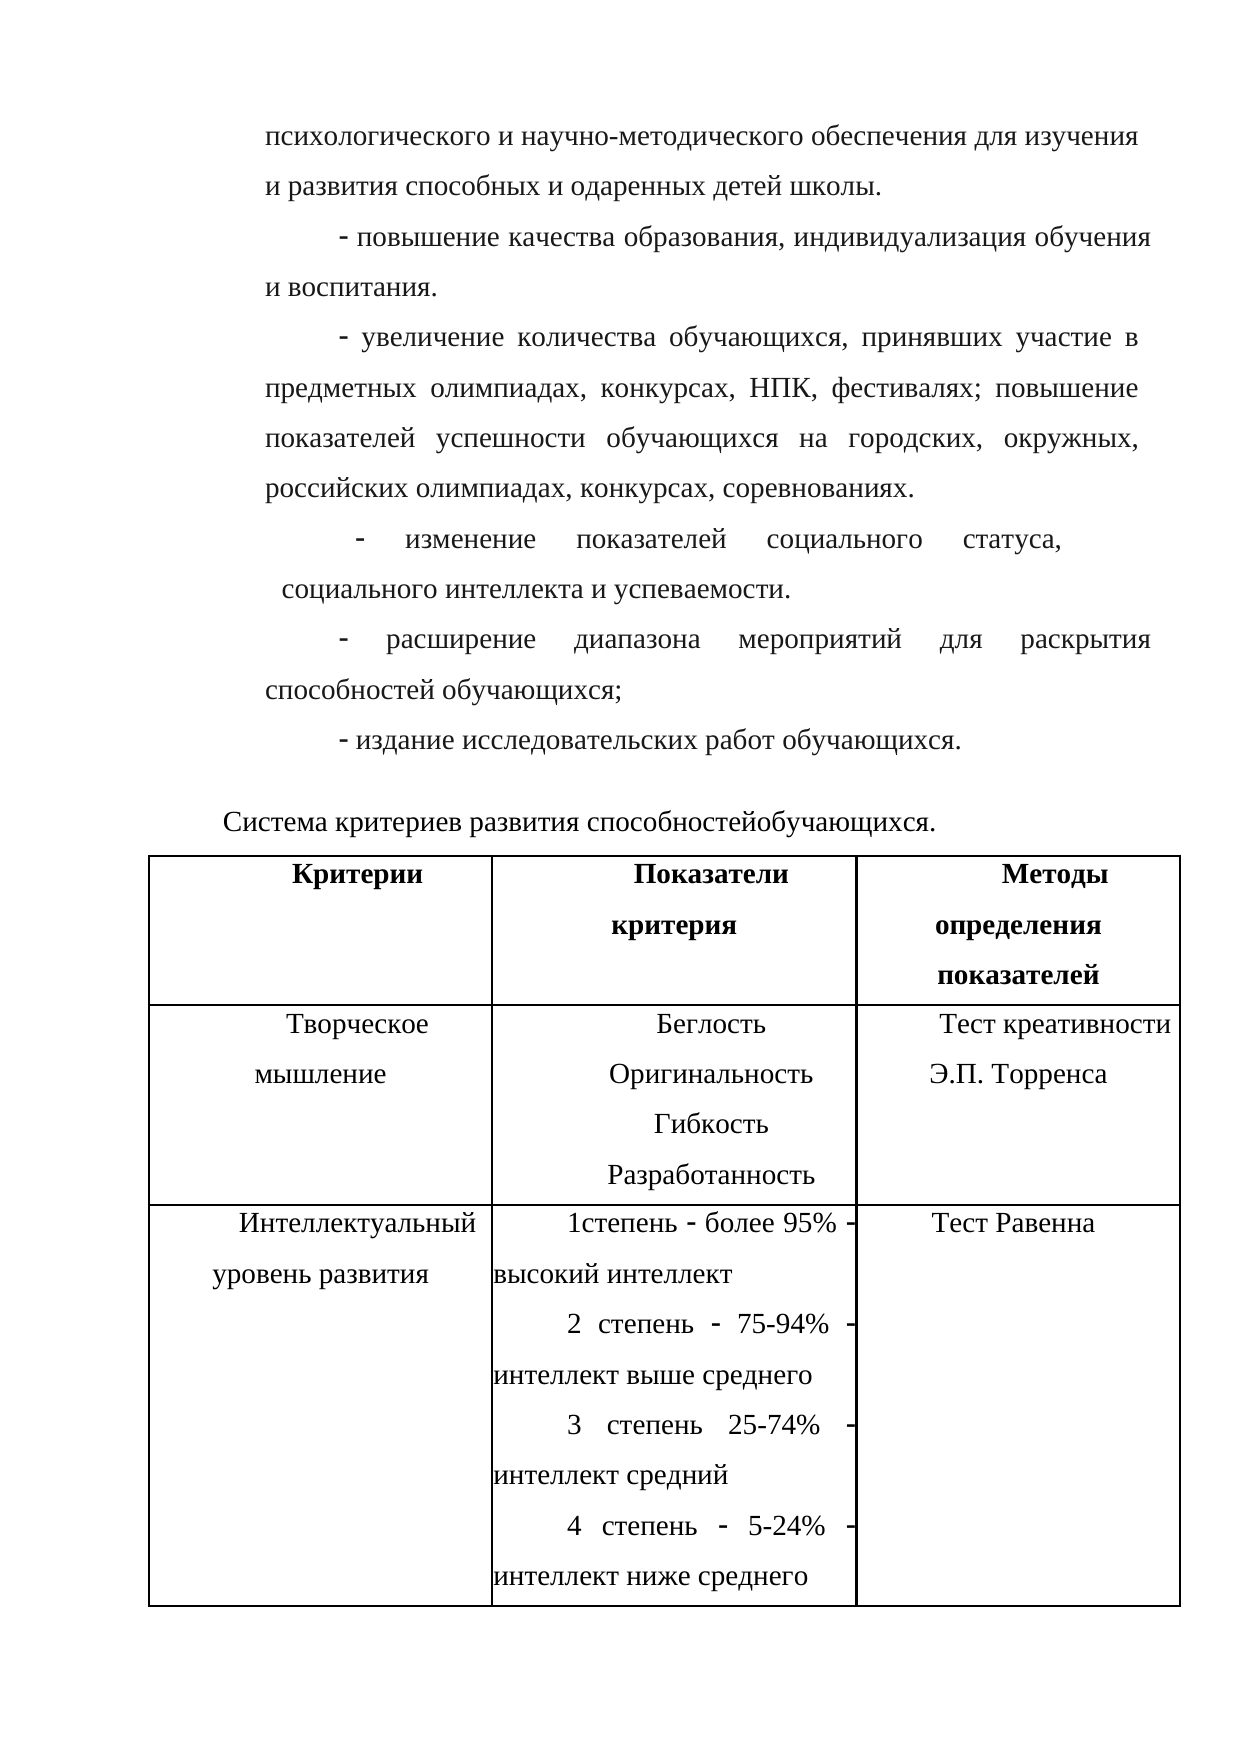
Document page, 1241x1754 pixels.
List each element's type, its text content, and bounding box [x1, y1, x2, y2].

text увеличение количества обучающихся, принявших участие в предметных олимпиадах, конкурсах, НПК, фестивалях; повышение показателей успешности обучающихся на городских, окружных, российских олимпиадах, конкурсах, соревнованиях. [265, 319, 1139, 504]
table_header Система критериев развития способностейобучающихся. [149, 804, 1180, 855]
text расширение диапазона мероприятий для раскрытия способностей обучающихся; [265, 622, 1152, 706]
text изменение показателей социального статуса, социального интеллекта и успеваемости. [281, 521, 1062, 605]
text повышение качества образования, индивидуализация обучения и воспитания. [265, 219, 1152, 303]
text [265, 118, 1139, 202]
text издание исследовательских работ обучающихся. [265, 722, 1152, 756]
